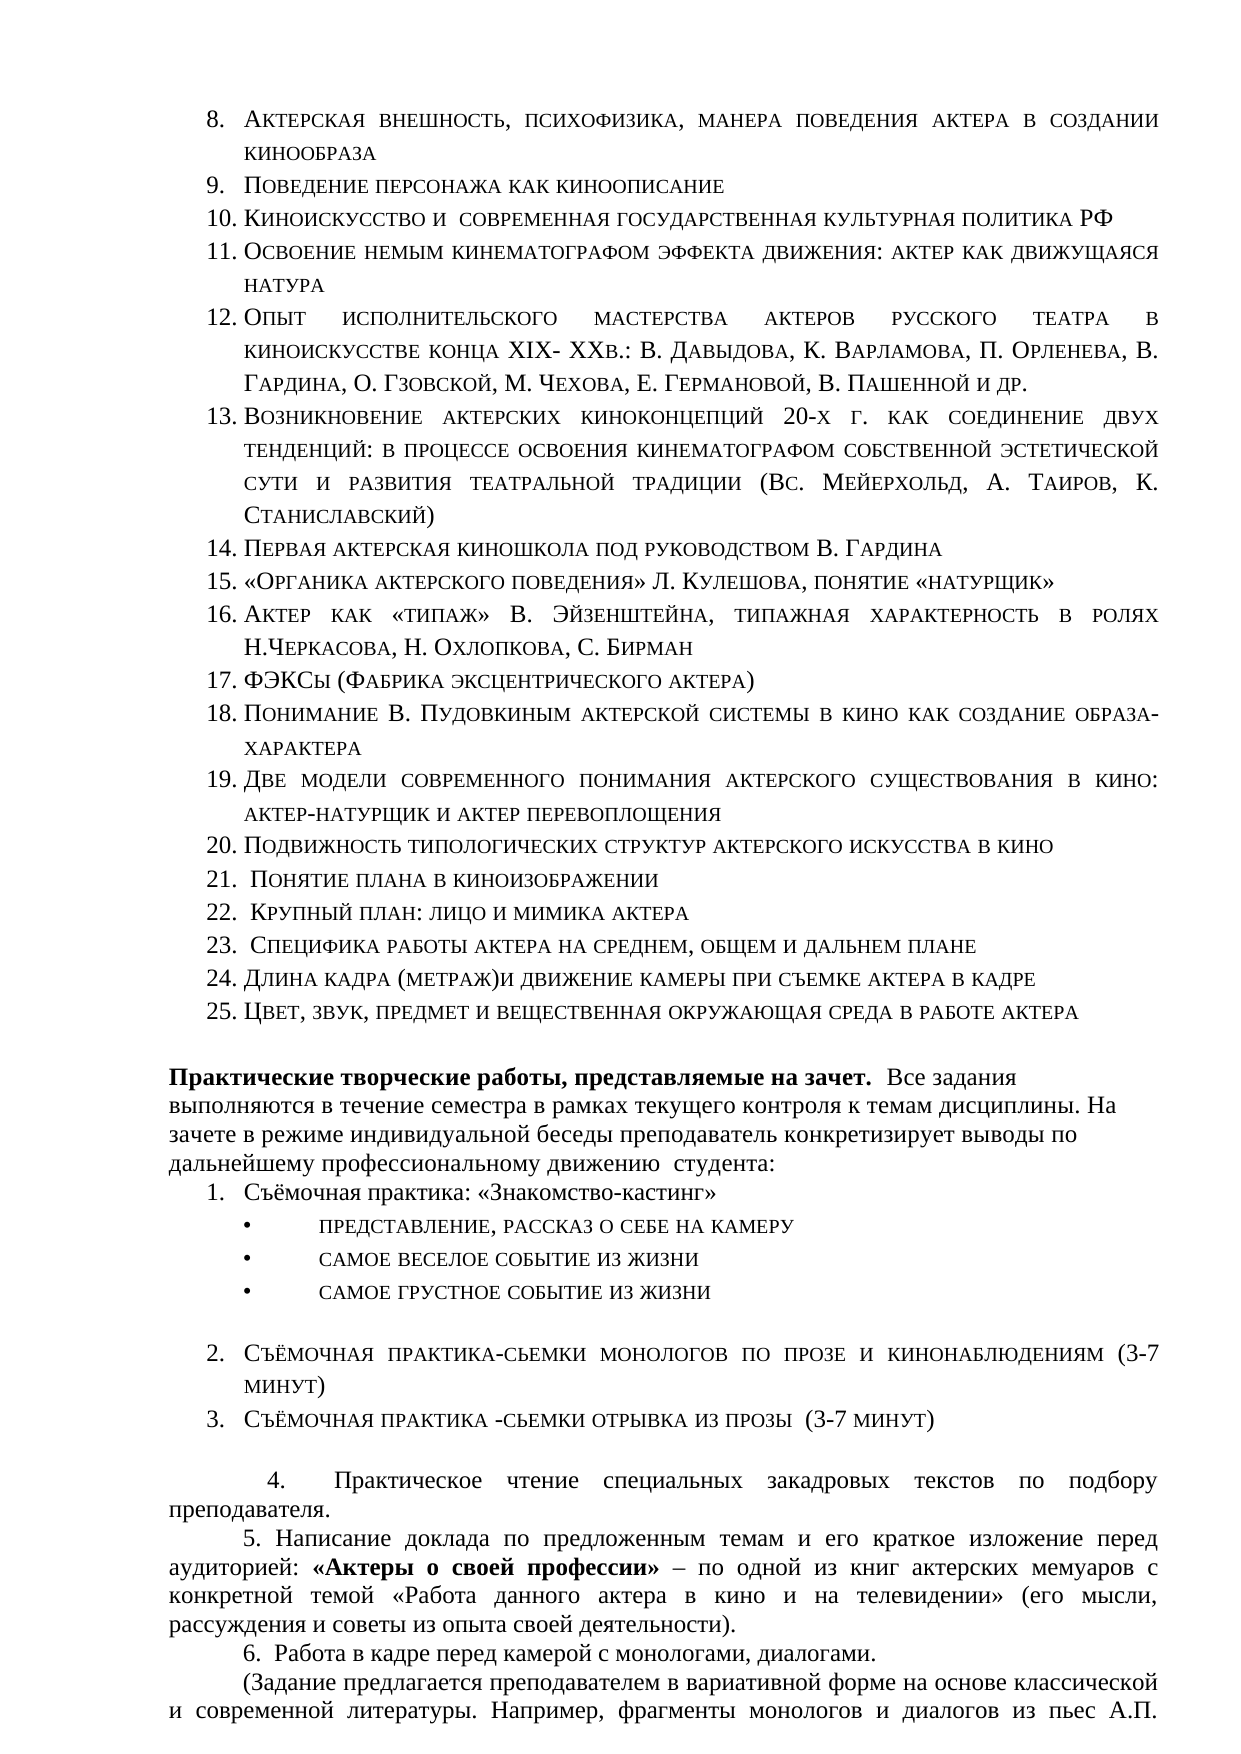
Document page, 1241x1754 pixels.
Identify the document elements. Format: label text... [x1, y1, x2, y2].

list Опыт исполнительского мастерства актеров русского театра в киноискусстве конца XIX- ХХв.: В. Давыдова, К. Варламова, П. Орленева, В. Гардина, О. Гзовской, М. Чехова, Е. Германовой, В. Пашенной и др. [206, 302, 1159, 397]
list «Органика актерского поведения» Л. Кулешова, понятие «натурщик» [206, 566, 1159, 595]
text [169, 1667, 1159, 1724]
list Крупный план: лицо и мимика актера [206, 897, 1159, 925]
list Первая актерская киношкола под руководством В. Гардина [206, 533, 1159, 562]
text • представление, рассказ о себе на камеру [169, 1210, 1159, 1238]
list Актер как «типаж» В. Эйзенштейна, типажная характерность в ролях Н.Черкасова, Н. Охлопкова, С. Бирман [206, 599, 1159, 661]
list Две модели современного понимания актерского существования в кино: актер-натурщик и актер перевоплощения [206, 764, 1159, 826]
list Специфика работы актера на среднем, общем и дальнем плане [206, 930, 1159, 958]
list Съёмочная практика -сьемки отрывка из прозы (3-7 минут) [206, 1404, 1159, 1432]
list Цвет, звук, предмет и вещественная окружающая среда в работе актера [206, 996, 1159, 1024]
list Понятие плана в киноизображении [206, 864, 1159, 892]
list Освоение немым кинематографом эффекта движения: актер как движущаяся натура [206, 236, 1159, 298]
list Подвижность типологических структур актерского искусства в кино [206, 831, 1159, 859]
text 5. Написание доклада по предложенным темам и его краткое изложение перед аудиторией: «Актеры о своей профессии» – по одной из книг актерских мемуаров с конкретной темой «Работа данного актера в кино и на телевидении» (его мысли, рассуждения и советы из опыта своей деятельности). [169, 1523, 1159, 1638]
list Длина кадра (метраж)и движение камеры при съемке актера в кадре [206, 963, 1159, 991]
list Актерская внешность, психофизика, манера поведения актера в создании кинообраза [206, 104, 1159, 166]
list Съёмочная практика-сьемки монологов по прозе и кинонаблюдениям (3-7 минут) [206, 1338, 1159, 1399]
list ФЭКСы (Фабрика эксцентрического актера) [206, 666, 1159, 694]
text Практические творческие работы, представляемые на зачет. Все задания выполняются в течение семестра в рамках текущего контроля к темам дисциплины. На зачете в режиме индивидуальной беседы преподаватель конкретизирует выводы по дальнейшему профессиональному движению студента: [169, 1062, 1159, 1177]
list Понимание В. Пудовкиным актерской системы в кино как создание образа-характера [206, 698, 1159, 760]
list Съёмочная практика: «Знакомство-кастинг» [206, 1177, 1159, 1206]
text • самое веселое событие из жизни [169, 1243, 1159, 1272]
text 4. Практическое чтение специальных закадровых текстов по подбору преподавателя. [169, 1465, 1159, 1523]
list Поведение персонажа как киноописание [206, 170, 1159, 199]
list Возникновение актерских киноконцепций 20-х г. как соединение двух тенденций: в процессе освоения кинематографом собственной эстетической сути и развития театральной традиции (Вс. Мейерхольд, А. Таиров, К. Станиславский) [206, 401, 1159, 529]
list Киноискусство и современная государственная культурная политика РФ [206, 203, 1159, 232]
text • самое грустное событие из жизни [169, 1276, 1159, 1304]
text 6. Работа в кадре перед камерой с монологами, диалогами. [169, 1638, 1159, 1667]
